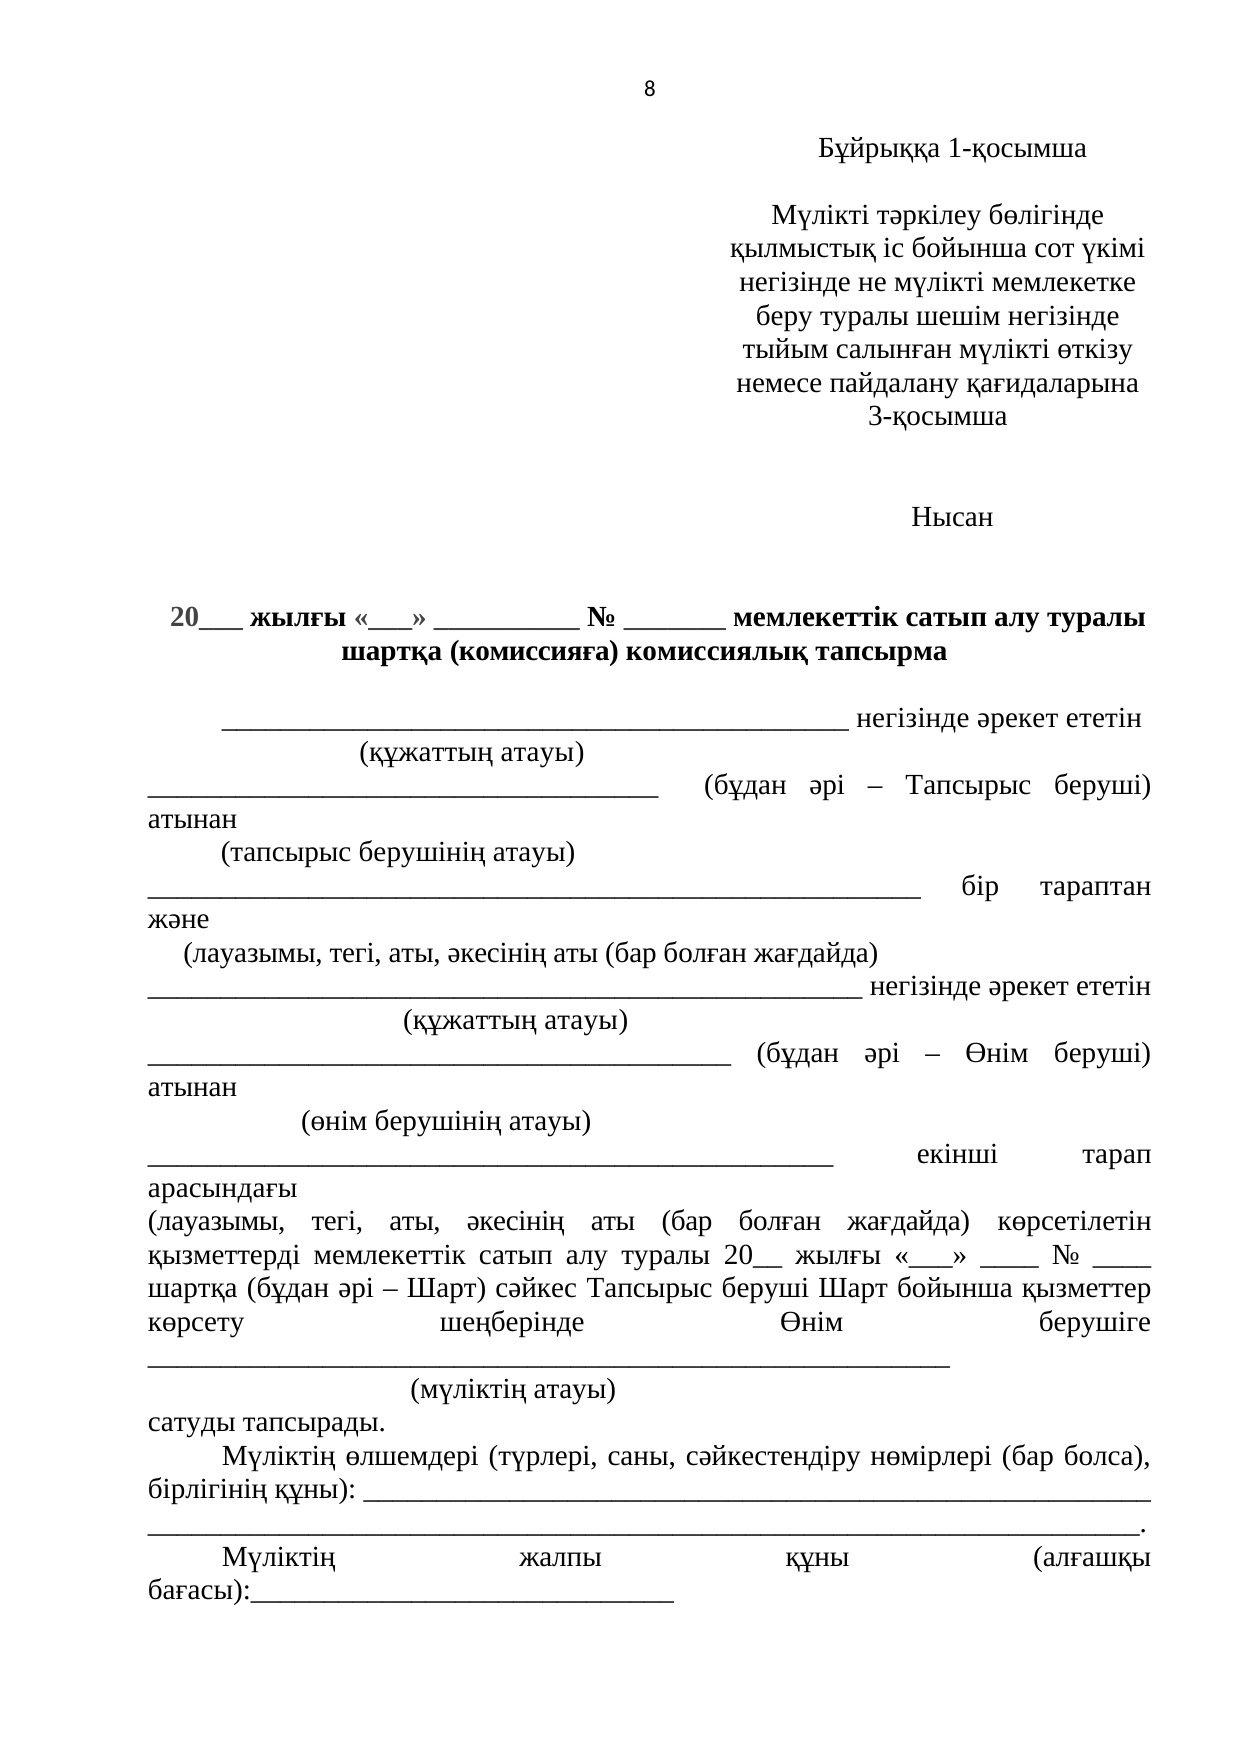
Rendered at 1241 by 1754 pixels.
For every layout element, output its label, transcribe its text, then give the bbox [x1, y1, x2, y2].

text 3-қосымша [724, 398, 1152, 432]
text _________________________________________________ негізінде әрекет ететін [148, 968, 1152, 1002]
subtitle 20___ жылғы «___» __________ № _______ мемлекеттік сатып алу туралы шартқа (комиссияға) комиссиялық тапсырма [137, 599, 1152, 667]
text ____________________________________________________________________. [148, 1505, 1152, 1539]
text (тапсырыс берушінің атауы) [148, 834, 1152, 868]
text (лауазымы, тегі, аты, әкесінің аты (бар болған жағдайда) [148, 935, 1152, 968]
text Мүліктің жалпы құны (алғашқы бағасы):_____________________________ [148, 1539, 1152, 1606]
text ___________________________________________ негізінде әрекет ететін [148, 700, 1152, 734]
text Мүлікті тәркілеу бөлігінде қылмыстық іс бойынша сот үкімі негізінде не мүлікті мемлекетке беру туралы шешім негізінде тыйым салынған мүлікті өткізу немесе пайдалану қағидаларына [724, 197, 1152, 398]
text сатуды тапсырады. [148, 1404, 1152, 1438]
text ________________________________________ (бұдан әрі – Өнім беруші) атынан [148, 1036, 1152, 1103]
text (лауазымы, тегі, аты, әкесінің аты (бар болған жағдайда) көрсетілетін қызметтерді мемлекеттік сатып алу туралы 20__ жылғы «___» ____ № ____ шартқа (бұдан әрі – Шарт) сәйкес Тапсырыс беруші Шарт бойынша қызметтер көрсету шеңберінде Өнім берушіге _______________________________________________________ (мүліктің атауы) [148, 1203, 1152, 1404]
text (құжаттың атауы) [148, 734, 1152, 767]
text Бұйрыққа 1-қосымша [753, 130, 1152, 163]
text (өнім берушінің атауы) [148, 1103, 1152, 1136]
text _______________________________________________ екінші тарап арасындағы [148, 1136, 1152, 1203]
text Нысан [753, 499, 1152, 532]
text Мүліктің өлшемдері (түрлері, саны, сәйкестендіру нөмірлері (бар болса), бірлігінің құны): ______________________________________________________ [148, 1438, 1152, 1505]
text ___________________________________ (бұдан әрі – Тапсырыс беруші) атынан [148, 767, 1152, 834]
text _____________________________________________________ бір тараптан және [148, 868, 1152, 935]
text (құжаттың атауы) [148, 1002, 1152, 1036]
